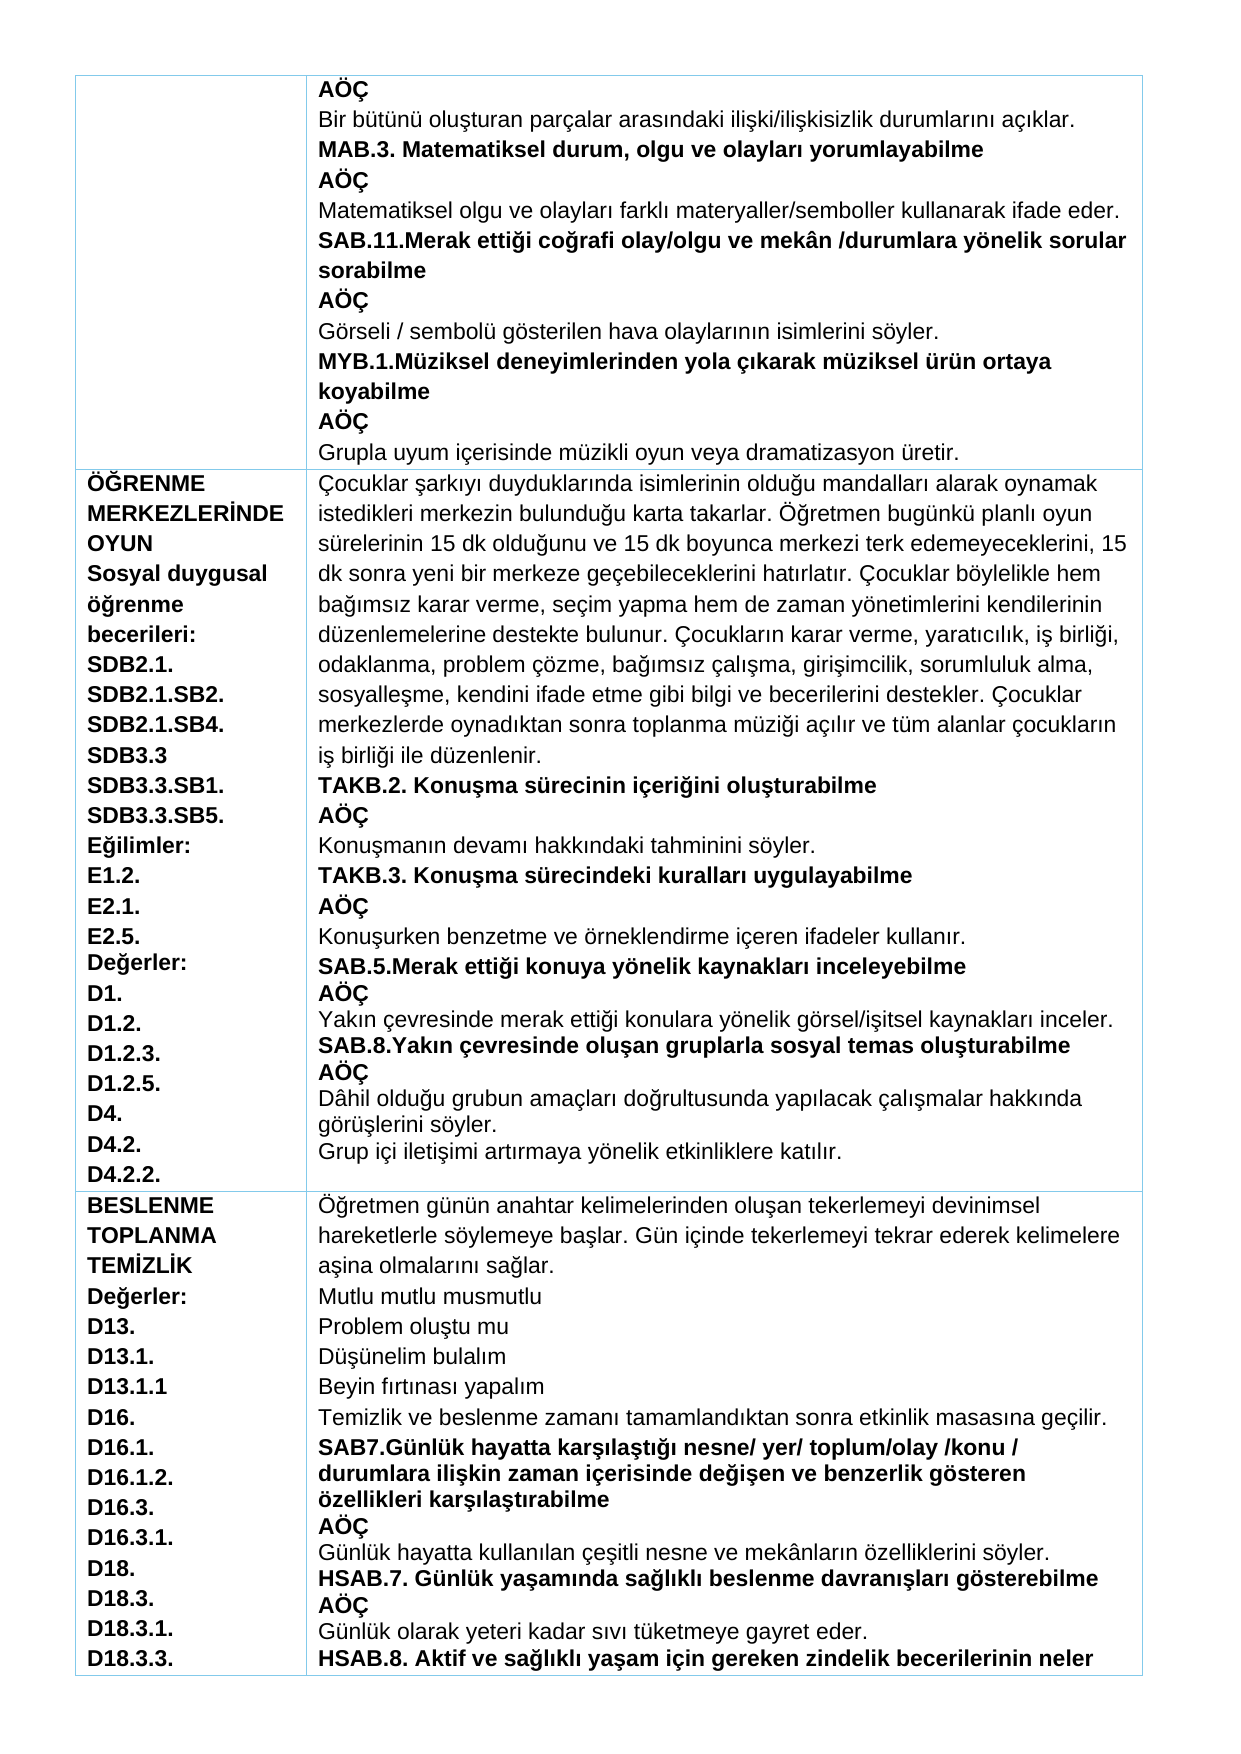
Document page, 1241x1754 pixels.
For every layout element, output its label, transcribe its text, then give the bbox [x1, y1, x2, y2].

table_cell Çocuklar şarkıyı duyduklarında isimlerinin olduğu mandalları alarak oynamak istedikleri merkezin bulunduğu karta takarlar. Öğretmen bugünkü planlı oyun sürelerinin 15 dk olduğunu ve 15 dk boyunca merkezi terk edemeyeceklerini, 15 dk sonra yeni bir merkeze geçebileceklerini hatırlatır. Çocuklar böylelikle hem bağımsız karar verme, seçim yapma hem de zaman yönetimlerini kendilerinin düzenlemelerine destekte bulunur. Çocukların karar verme, yaratıcılık, iş birliği, odaklanma, problem çözme, bağımsız çalışma, girişimcilik, sorumluluk alma, sosyalleşme, kendini ifade etme gibi bilgi ve becerilerini destekler. Çocuklar merkezlerde oynadıktan sonra toplanma müziği açılır ve tüm alanlar çocukların iş birliği ile düzenlenir. TAKB.2. Konuşma sürecinin içeriğini oluşturabilme AÖÇ Konuşmanın devamı hakkındaki tahminini söyler. TAKB.3. Konuşma sürecindeki kuralları uygulayabilme AÖÇ Konuşurken benzetme ve örneklendirme içeren ifadeler kullanır. SAB.5.Merak ettiği konuya yönelik kaynakları inceleyebilme AÖÇ Yakın çevresinde merak ettiği konulara yönelik görsel/işitsel kaynakları inceler. SAB.8.Yakın çevresinde oluşan gruplarla sosyal temas oluşturabilme AÖÇ Dâhil olduğu grubun amaçları doğrultusunda yapılacak çalışmalar hakkında görüşlerini söyler. Grup içi iletişimi artırmaya yönelik etkinliklere katılır. [307, 470, 1142, 1191]
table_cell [76, 1192, 306, 1675]
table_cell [307, 1192, 1142, 1675]
table_cell ÖĞRENME MERKEZLERİNDE OYUN Sosyal duygusal öğrenme becerileri: SDB2.1. SDB2.1.SB2. SDB2.1.SB4. SDB3.3 SDB3.3.SB1. SDB3.3.SB5. Eğilimler: E1.2. E2.1. E2.5. Değerler: D1. D1.2. D1.2.3. D1.2.5. D4. D4.2. D4.2.2. [76, 470, 306, 1191]
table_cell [76, 76, 306, 469]
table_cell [307, 76, 1142, 469]
